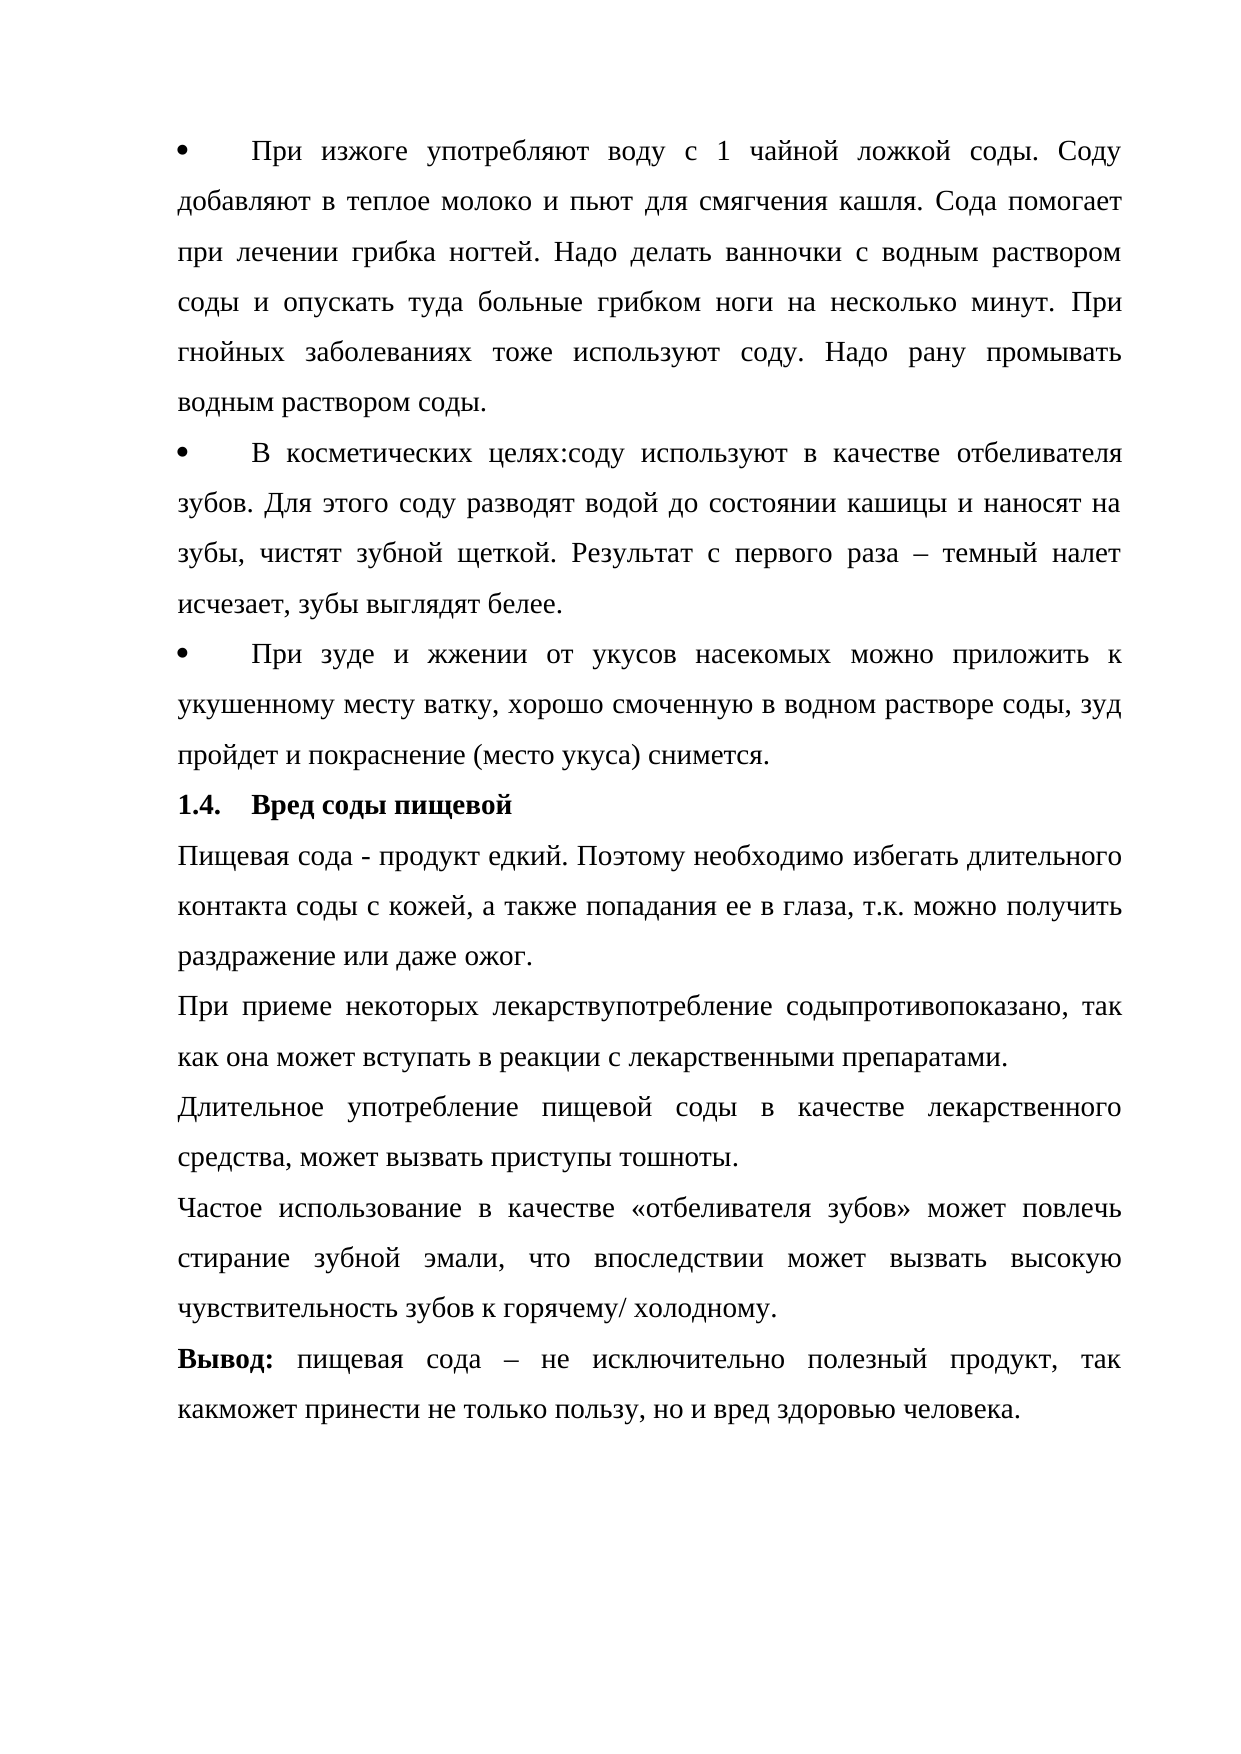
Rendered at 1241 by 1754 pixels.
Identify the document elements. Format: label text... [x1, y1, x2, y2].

text При приеме некоторых лекарствупотребление содыпротивопоказано, так как она может вступать в реакции с лекарственными препаратами. [177, 988, 1122, 1072]
text Пищевая сода - продукт едкий. Поэтому необходимо избегать длительного контакта соды с кожей, а также попадания ее в глаза, т.к. можно получить раздражение или даже ожог. [177, 838, 1122, 972]
list В косметических целях:соду используют в качестве отбеливателя зубов. Для этого соду разводят водой до состоянии кашицы и наносят на зубы, чистят зубной щеткой. Результат с первого раза – темный налет исчезает, зубы выглядят белее. [177, 435, 1122, 619]
list При зуде и жжении от укусов насекомых можно приложить к укушенному месту ватку, хорошо смоченную в водном растворе соды, зуд пройдет и покраснение (место укуса) снимется. [177, 636, 1122, 771]
text Частое использование в качестве «отбеливателя зубов» может повлечь стирание зубной эмали, что впоследствии может вызвать высокую чувствительность зубов к горячему/ холодному. [177, 1190, 1122, 1324]
text Длительное употребление пищевой соды в качестве лекарственного средства, может вызвать приступы тошноты. [177, 1089, 1122, 1173]
list При изжоге употребляют воду с 1 чайной ложкой соды. Соду добавляют в теплое молоко и пьют для смягчения кашля. Сода помогает при лечении грибка ногтей. Надо делать ванночки с водным раствором соды и опускать туда больные грибком ноги на несколько минут. При гнойных заболеваниях тоже используют соду. Надо рану промывать водным раствором соды. [177, 133, 1122, 418]
list Вред соды пищевой [177, 787, 1122, 821]
text Вывод: пищевая сода – не исключительно полезный продукт, так какможет принести не только пользу, но и вред здоровью человека. [177, 1341, 1122, 1424]
